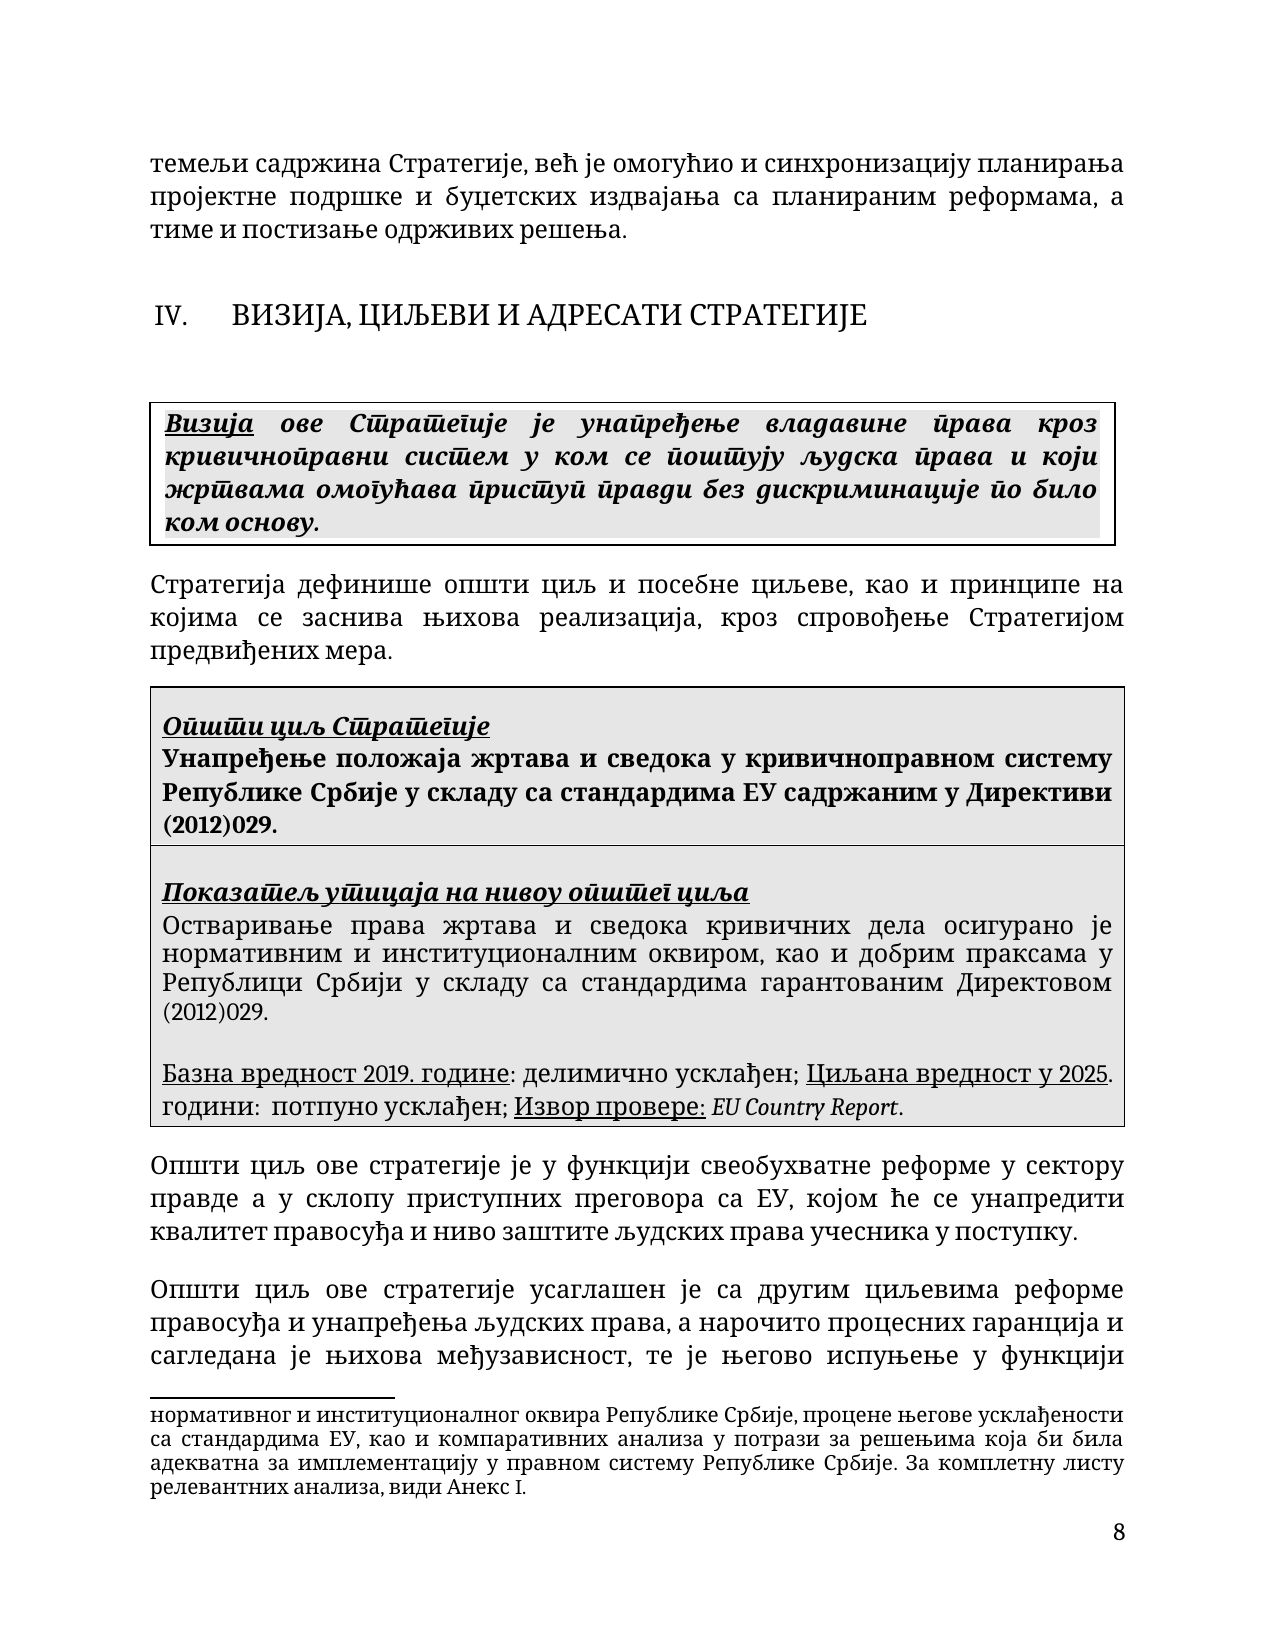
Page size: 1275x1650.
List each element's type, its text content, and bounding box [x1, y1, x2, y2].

table_cell Показатељ утицаја на нивоу општег циља Остваривање права жртава и сведока кривичних дела осигурано је нормативним и институционалним оквиром, као и добрим праксама у Републици Србији у складу са стандардима гарантованим Директовом (2012)029. Базна вредност 2019. године: делимично усклађен; Циљана вредност у 2025. години: потпуно усклађен; Извор провере: EU Country Report. [151, 846, 1124, 1126]
table_header Општи циљ Стратегије Унапређење положаја жртава и сведока у кривичноправном систему Републике Србије у складу са стандардима ЕУ садржаним у Директиви (2012)029. [151, 688, 1124, 844]
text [150, 150, 1125, 245]
text Општи циљ ове стратегије је у функцији свеобухватне реформе у сектору правде а у склопу приступних преговора са ЕУ, којом ће се унапредити квалитет правосуђа и ниво заштите људских права учесника у поступку. [150, 1152, 1125, 1246]
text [150, 1276, 1125, 1371]
text Стратегија дефинише општи циљ и посебне циљеве, као и принципе на којима се заснива њихова реализација, кроз спровођење Стратегијом предвиђених мера. [150, 571, 1125, 665]
subtitle ВИЗИЈА, ЦИЉЕВИ И АДРЕСАТИ СТРАТЕГИЈЕ [187, 299, 1125, 332]
